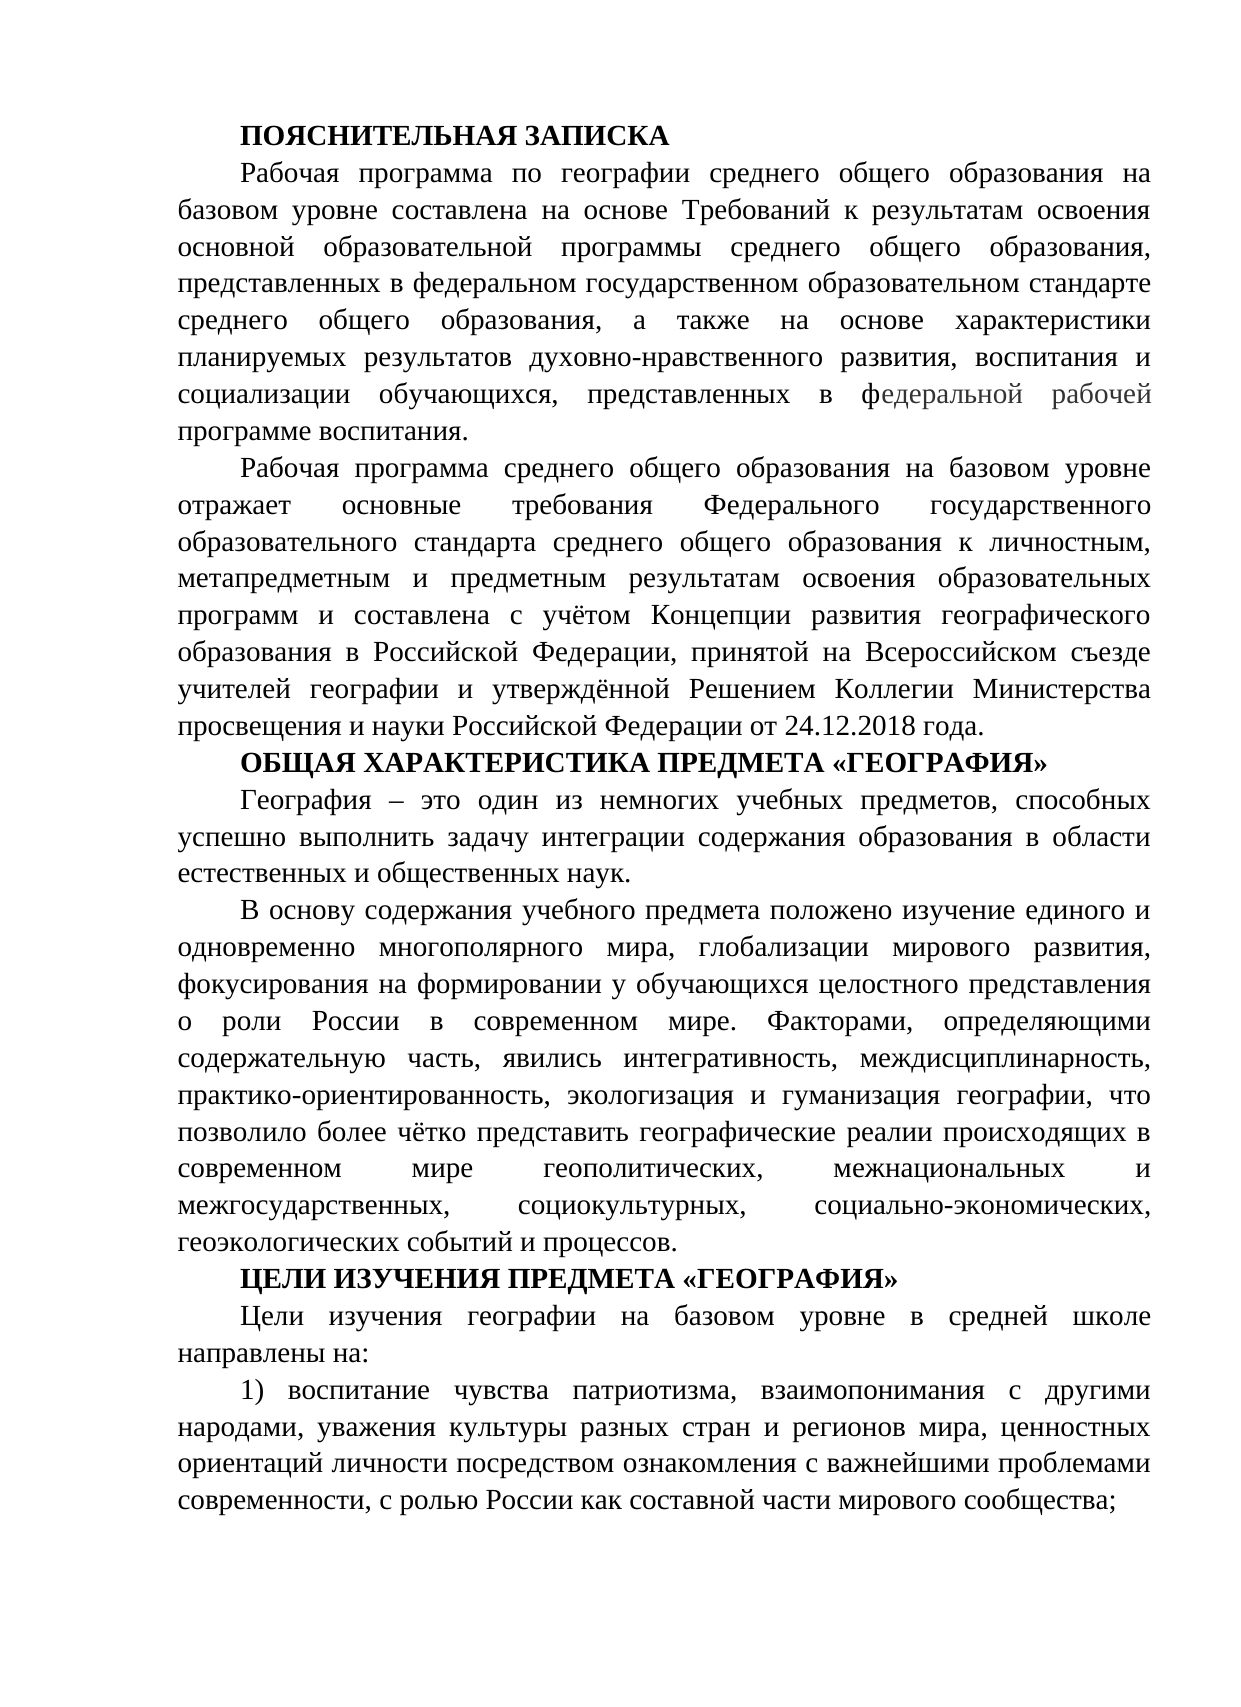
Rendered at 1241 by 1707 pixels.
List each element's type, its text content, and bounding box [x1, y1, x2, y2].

text В основу содержания учебного предмета положено изучение единого и одновременно многополярного мира, глобализации мирового развития, фокусирования на формировании у обучающихся целостного представления о роли России в современном мире. Факторами, определяющими содержательную часть, явились интегративность, междисциплинарность, практико-ориентированность, экологизация и гуманизация географии, что позволило более чётко представить географические реалии происходящих в современном мире геополитических, межнациональных и межгосударственных, социокультурных, социально-экономических, геоэкологических событий и процессов. [177, 892, 1152, 1258]
text ПОЯСНИТЕЛЬНАЯ ЗАПИСКА [177, 118, 1152, 152]
text ОБЩАЯ ХАРАКТЕРИСТИКА ПРЕДМЕТА «ГЕОГРАФИЯ» [177, 745, 1152, 778]
text География – это один из немногих учебных предметов, способных успешно выполнить задачу интеграции содержания образования в области естественных и общественных наук. [177, 782, 1152, 889]
text Рабочая программа по географии среднего общего образования на базовом уровне составлена на основе Требований к результатам освоения основной образовательной программы среднего общего образования, представленных в федеральном государственном образовательном стандарте среднего общего образования, а также на основе характеристики планируемых результатов духовно-нравственного развития, воспитания и социализации обучающихся, представленных в федеральной рабочей программе воспитания. [177, 155, 1152, 447]
text Рабочая программа среднего общего образования на базовом уровне отражает основные требования Федерального государственного образовательного стандарта среднего общего образования к личностным, метапредметным и предметным результатам освоения образовательных программ и составлена с учётом Концепции развития географического образования в Российской Федерации, принятой на Всероссийском съезде учителей географии и утверждённой Решением Коллегии Министерства просвещения и науки Российской Федерации от 24.12.2018 года. [177, 450, 1152, 742]
text Цели изучения географии на базовом уровне в средней школе направлены на: [177, 1298, 1152, 1368]
text 1) воспитание чувства патриотизма, взаимопонимания с другими народами, уважения культуры разных стран и регионов мира, ценностных ориентаций личности посредством ознакомления с важнейшими проблемами современности, c ролью России как составной части мирового сообщества; [177, 1372, 1152, 1516]
text ЦЕЛИ ИЗУЧЕНИЯ ПРЕДМЕТА «ГЕОГРАФИЯ» [177, 1261, 1152, 1295]
